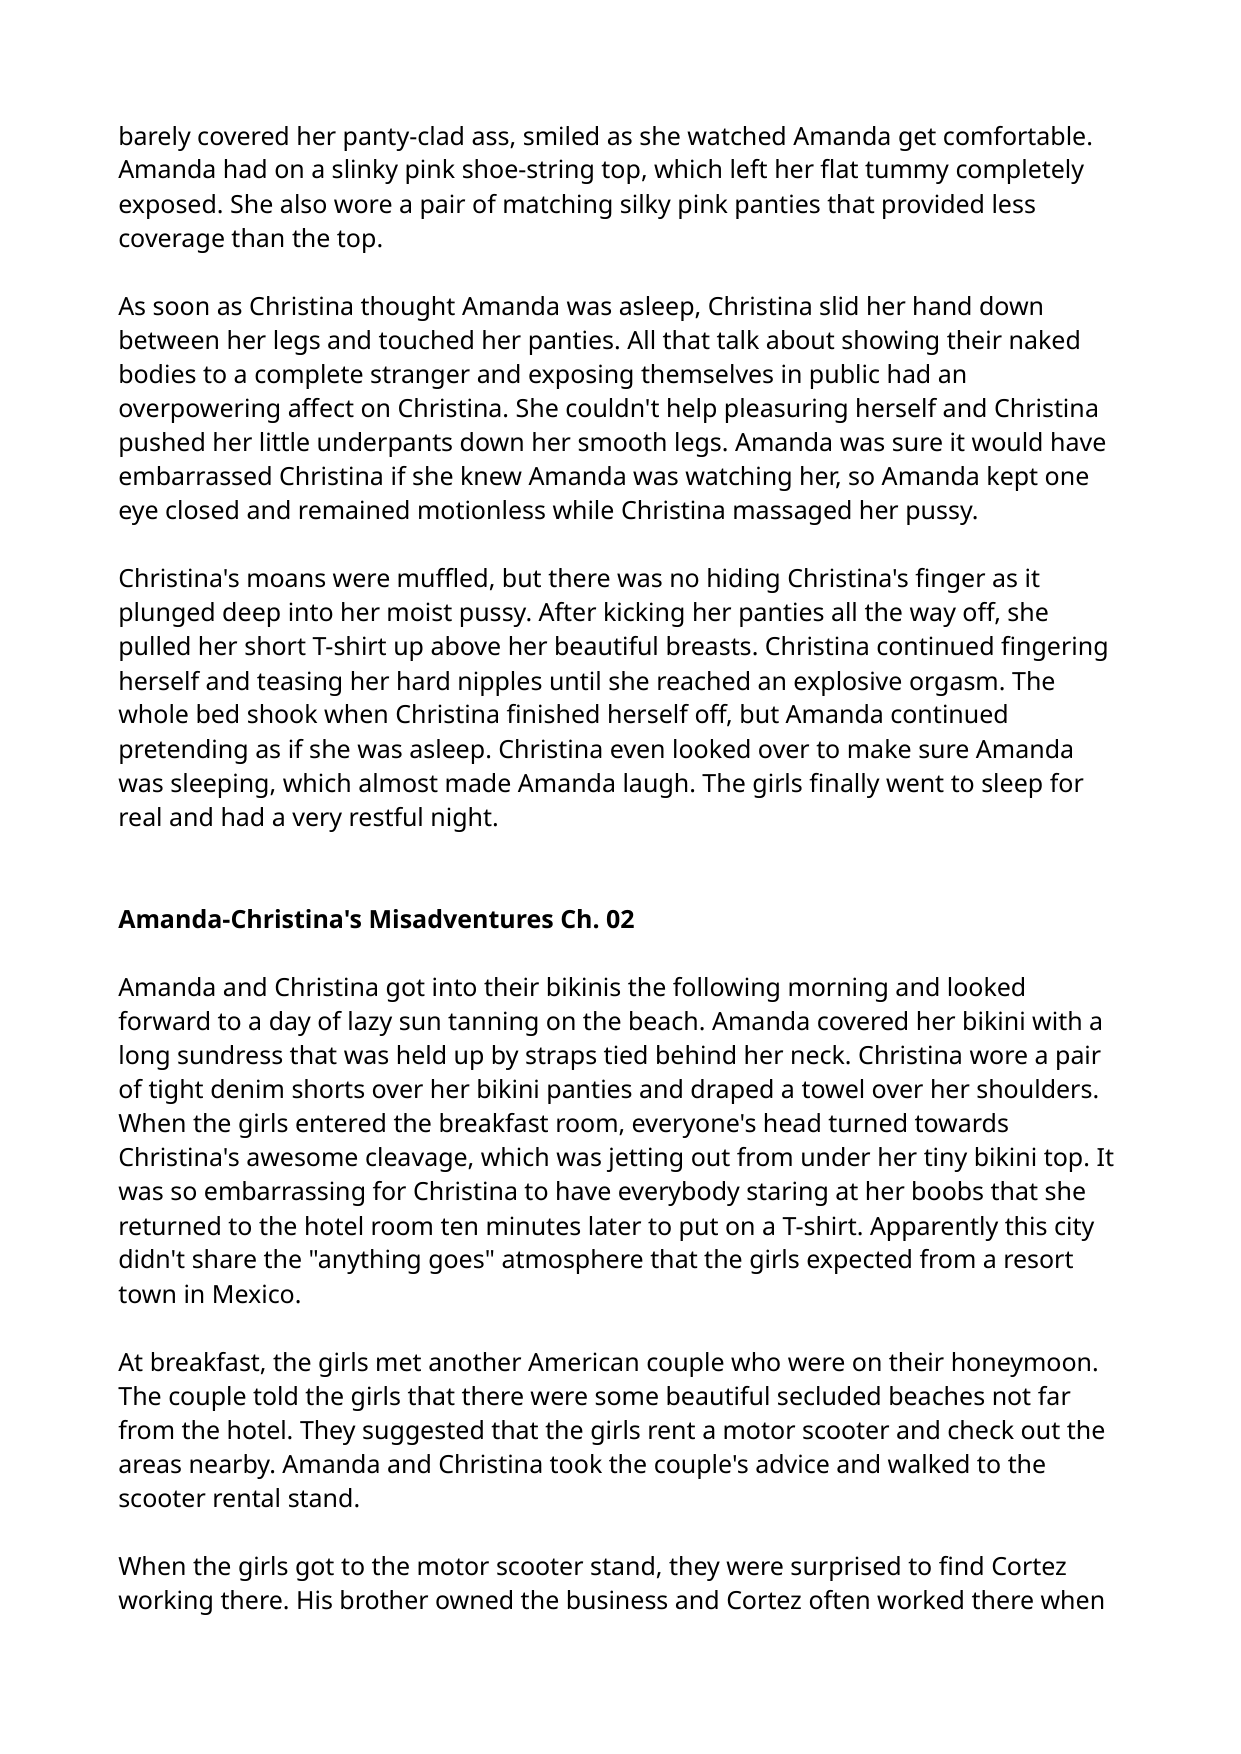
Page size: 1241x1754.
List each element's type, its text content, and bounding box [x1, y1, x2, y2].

text Christina's moans were muffled, but there was no hiding Christina's finger as it plunged deep into her moist pussy. After kicking her panties all the way off, she pulled her short T-shirt up above her beautiful breasts. Christina continued fingering herself and teasing her hard nipples until she reached an explosive orgasm. The whole bed shook when Christina finished herself off, but Amanda continued pretending as if she was asleep. Christina even looked over to make sure Amanda was sleeping, which almost made Amanda laugh. The girls finally went to sleep for real and had a very restful night. [118, 561, 1122, 833]
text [118, 118, 1122, 254]
text Amanda-Christina's Misadventures Ch. 02 [118, 902, 1122, 936]
text Amanda and Christina got into their bikinis the following morning and looked forward to a day of lazy sun tanning on the beach. Amanda covered her bikini with a long sundress that was held up by straps tied behind her neck. Christina wore a pair of tight denim shorts over her bikini panties and draped a towel over her shoulders. When the girls entered the breakfast room, everyone's head turned towards Christina's awesome cleavage, which was jetting out from under her tiny bikini top. It was so embarrassing for Christina to have everybody staring at her boobs that she returned to the hotel room ten minutes later to put on a T-shirt. Apparently this city didn't share the "anything goes" atmosphere that the girls expected from a resort town in Mexico. [118, 970, 1122, 1310]
text As soon as Christina thought Amanda was asleep, Christina slid her hand down between her legs and touched her panties. All that talk about showing their naked bodies to a complete stranger and exposing themselves in public had an overpowering affect on Christina. She couldn't help pleasuring herself and Christina pushed her little underpants down her smooth legs. Amanda was sure it would have embarrassed Christina if she knew Amanda was watching her, so Amanda kept one eye closed and remained motionless while Christina massaged her pussy. [118, 288, 1122, 527]
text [118, 1549, 1122, 1617]
text At breakfast, the girls met another American couple who were on their honeymoon. The couple told the girls that there were some beautiful secluded beaches not far from the hotel. They suggested that the girls rent a motor scooter and check out the areas nearby. Amanda and Christina took the couple's advice and walked to the scooter rental stand. [118, 1344, 1122, 1515]
